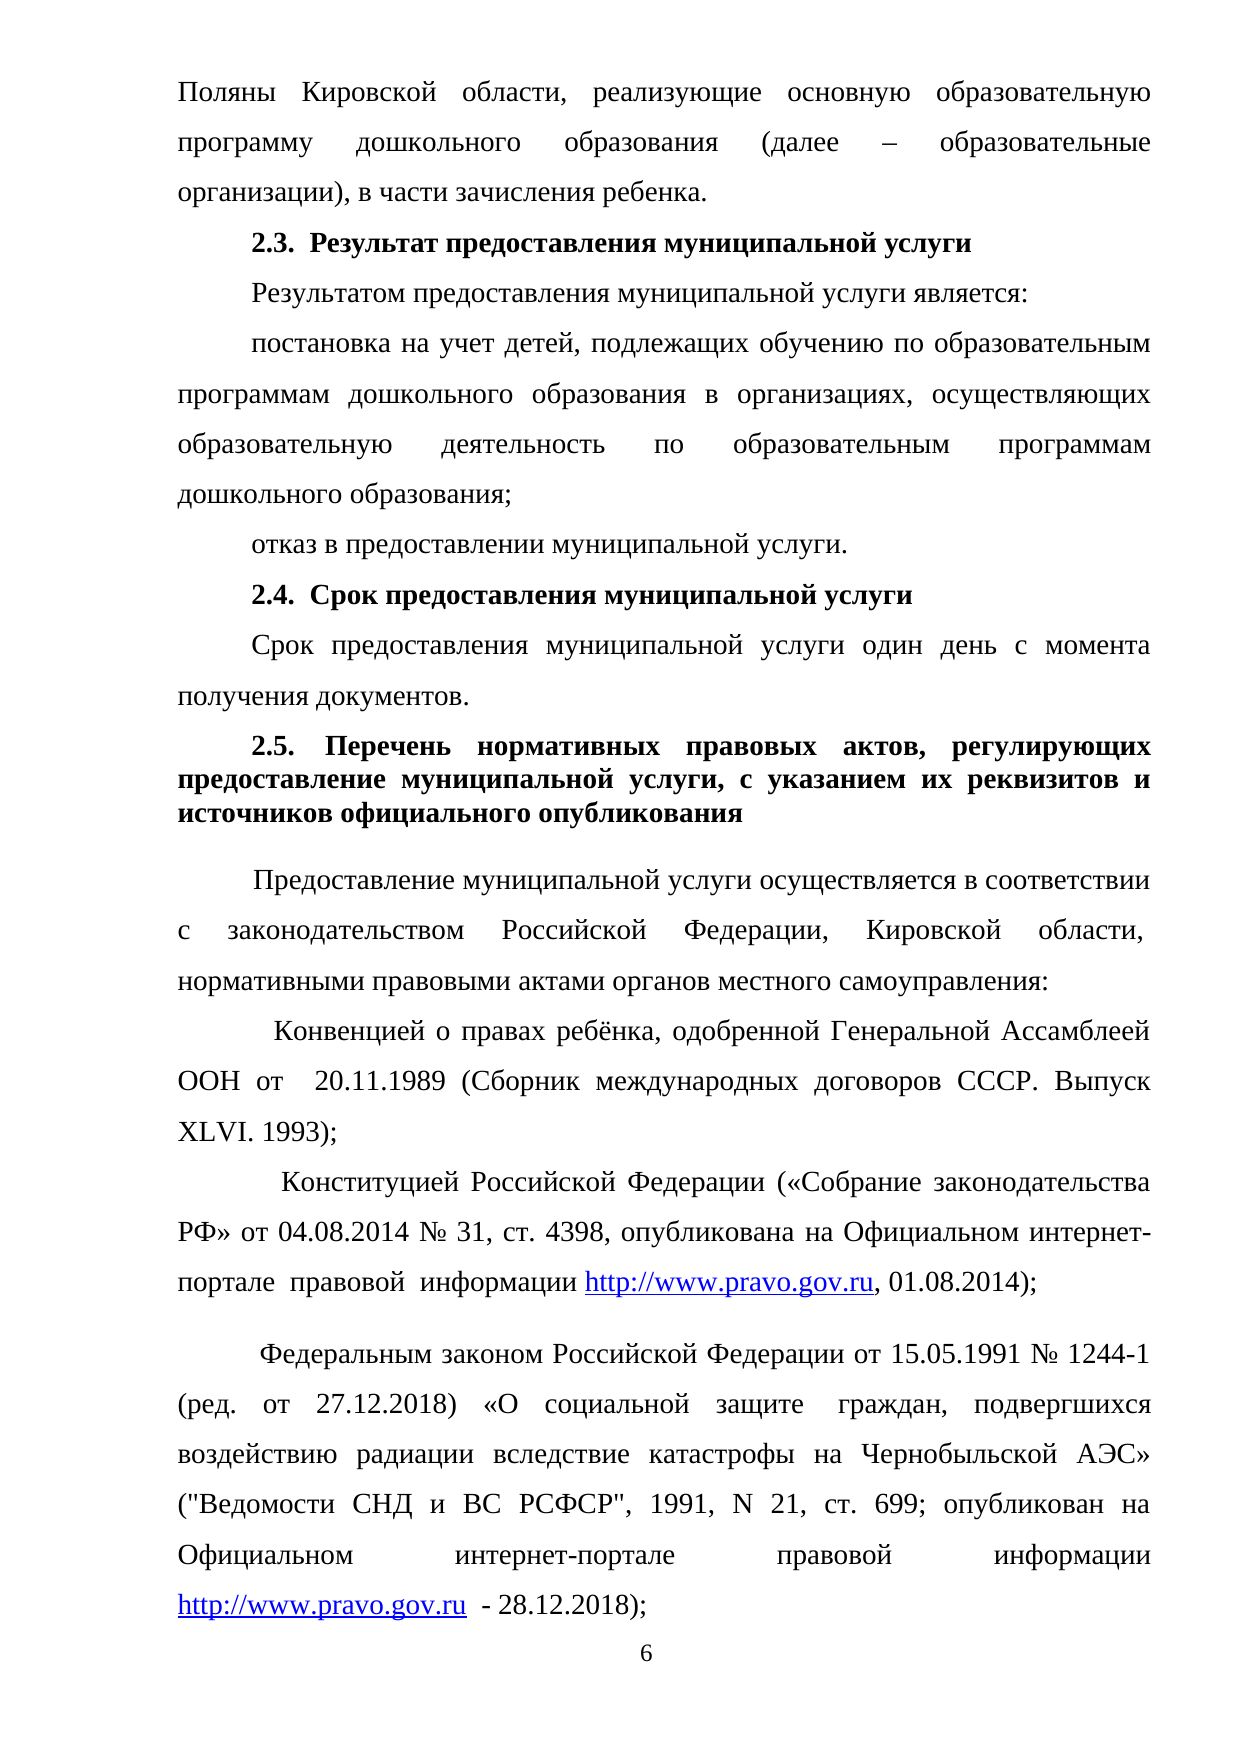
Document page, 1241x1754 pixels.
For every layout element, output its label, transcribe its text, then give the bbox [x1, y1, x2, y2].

text 2.4. Срок предоставления муниципальной услуги [177, 577, 1149, 611]
text Федеральным законом Российской Федерации от 15.05.1991 № 1244-1 (ред. от 27.12.2018) «О социальной защите граждан, подвергшихся воздействию радиации вследствие катастрофы на Чернобыльской АЭС» ("Ведомости СНД и ВС РСФСР", 1991, N 21, ст. 699; опубликован на Официальном интернет-портале правовой информации http://www.pravo.gov.ru - 28.12.2018); [177, 1336, 1152, 1621]
text Срок предоставления муниципальной услуги один день с момента получения документов. [177, 627, 1152, 711]
text Результатом предоставления муниципальной услуги является: [177, 275, 1152, 309]
text отказ в предоставлении муниципальной услуги. [177, 527, 1152, 560]
text Поляны Кировской области, реализующие основную образовательную программу дошкольного образования (далее – образовательные организации), в части зачисления ребенка. [177, 74, 1152, 208]
text Конституцией Российской Федерации («Собрание законодательства РФ» от 04.08.2014 № 31, ст. 4398, опубликована на Официальном интернет-портале правовой информации http://www.pravo.gov.ru, 01.08.2014); [177, 1164, 1152, 1298]
text постановка на учет детей, подлежащих обучению по образовательным программам дошкольного образования в организациях, осуществляющих образовательную деятельность по образовательным программам дошкольного образования; [177, 325, 1152, 510]
text Предоставление муниципальной услуги осуществляется в соответствии с законодательством Российской Федерации, Кировской области, нормативными правовыми актами органов местного самоуправления: [177, 862, 1152, 996]
text 2.3. Результат предоставления муниципальной услуги [177, 225, 1152, 258]
text 2.5. Перечень нормативных правовых актов, регулирующих предоставление муниципальной услуги, с указанием их реквизитов и источников официального опубликования [177, 728, 1152, 828]
text Конвенцией о правах ребёнка, одобренной Генеральной Ассамблеей ООН от 20.11.1989 (Сборник международных договоров СССР. Выпуск XLVI. 1993); [177, 1013, 1152, 1147]
text 6 [177, 1638, 1152, 1666]
